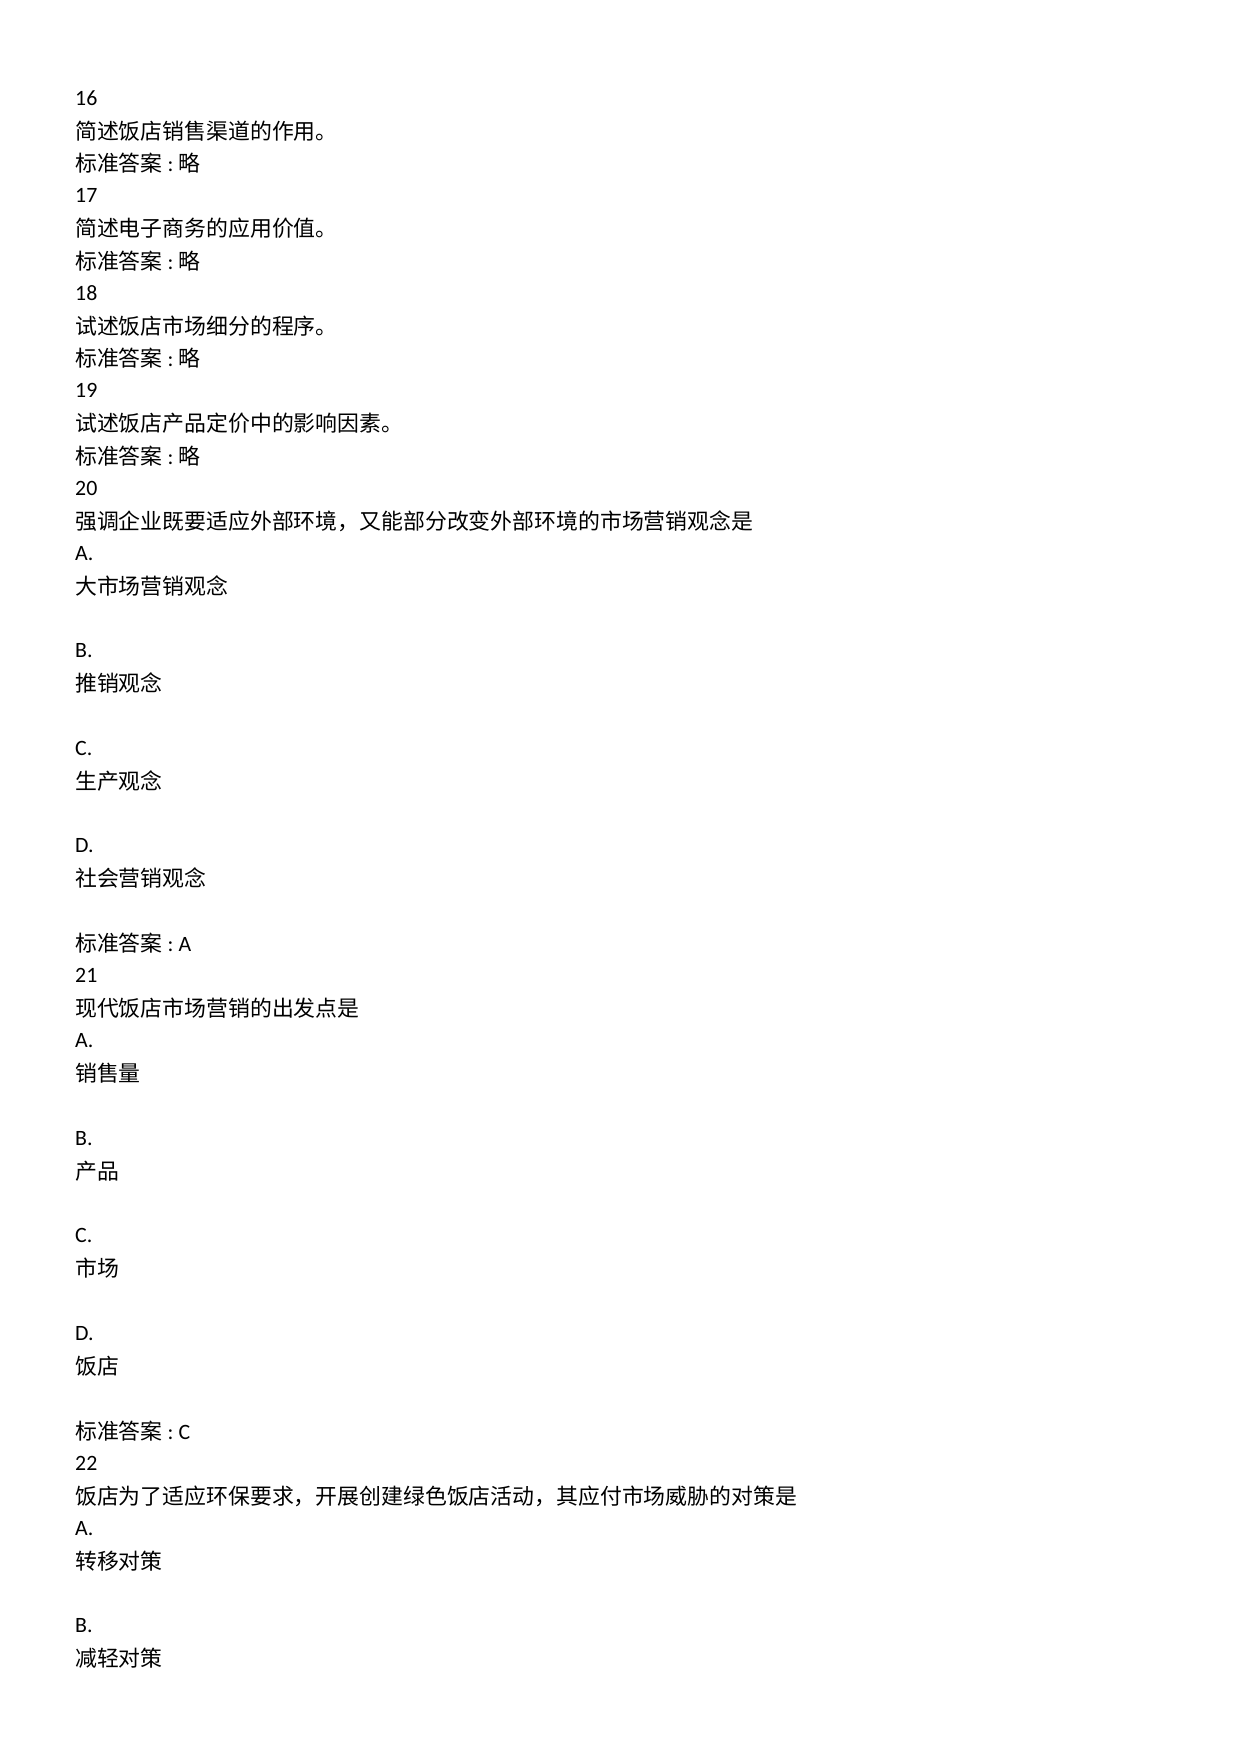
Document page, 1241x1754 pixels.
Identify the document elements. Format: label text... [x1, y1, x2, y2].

text 生产观念 [75, 763, 1165, 796]
text C. [75, 1218, 1165, 1251]
text 简述饭店销售渠道的作用。 [75, 113, 1165, 146]
text 减轻对策 [75, 1641, 1165, 1673]
text 标准答案 : C [75, 1413, 1165, 1446]
text 饭店为了适应环保要求，开展创建绿色饭店活动，其应付市场威胁的对策是 [75, 1478, 1165, 1511]
text B. [75, 1608, 1165, 1641]
text 推销观念 [75, 666, 1165, 698]
text 21 [75, 958, 1165, 991]
text D. [75, 828, 1165, 861]
text A. [75, 536, 1165, 568]
text 强调企业既要适应外部环境，又能部分改变外部环境的市场营销观念是 [75, 503, 1165, 536]
text A. [75, 1511, 1165, 1543]
text 20 [75, 471, 1165, 503]
text 产品 [75, 1153, 1165, 1186]
text 大市场营销观念 [75, 568, 1165, 601]
text 18 [75, 276, 1165, 308]
text D. [75, 1316, 1165, 1348]
text 简述电子商务的应用价值。 [75, 211, 1165, 243]
text A. [75, 1023, 1165, 1056]
text 标准答案 : 略 [75, 146, 1165, 178]
text B. [75, 633, 1165, 666]
text 试述饭店市场细分的程序。 [75, 308, 1165, 341]
text 市场 [75, 1251, 1165, 1283]
text 17 [75, 178, 1165, 211]
text B. [75, 1121, 1165, 1153]
text 试述饭店产品定价中的影响因素。 [75, 406, 1165, 438]
text 19 [75, 373, 1165, 406]
text 销售量 [75, 1056, 1165, 1088]
text 标准答案 : 略 [75, 243, 1165, 276]
text C. [75, 731, 1165, 763]
text 22 [75, 1446, 1165, 1478]
text 转移对策 [75, 1543, 1165, 1576]
text 饭店 [75, 1348, 1165, 1381]
text 标准答案 : 略 [75, 341, 1165, 373]
text 社会营销观念 [75, 861, 1165, 893]
text 16 [75, 81, 1165, 113]
text 标准答案 : 略 [75, 438, 1165, 471]
text 现代饭店市场营销的出发点是 [75, 991, 1165, 1023]
text 标准答案 : A [75, 926, 1165, 958]
